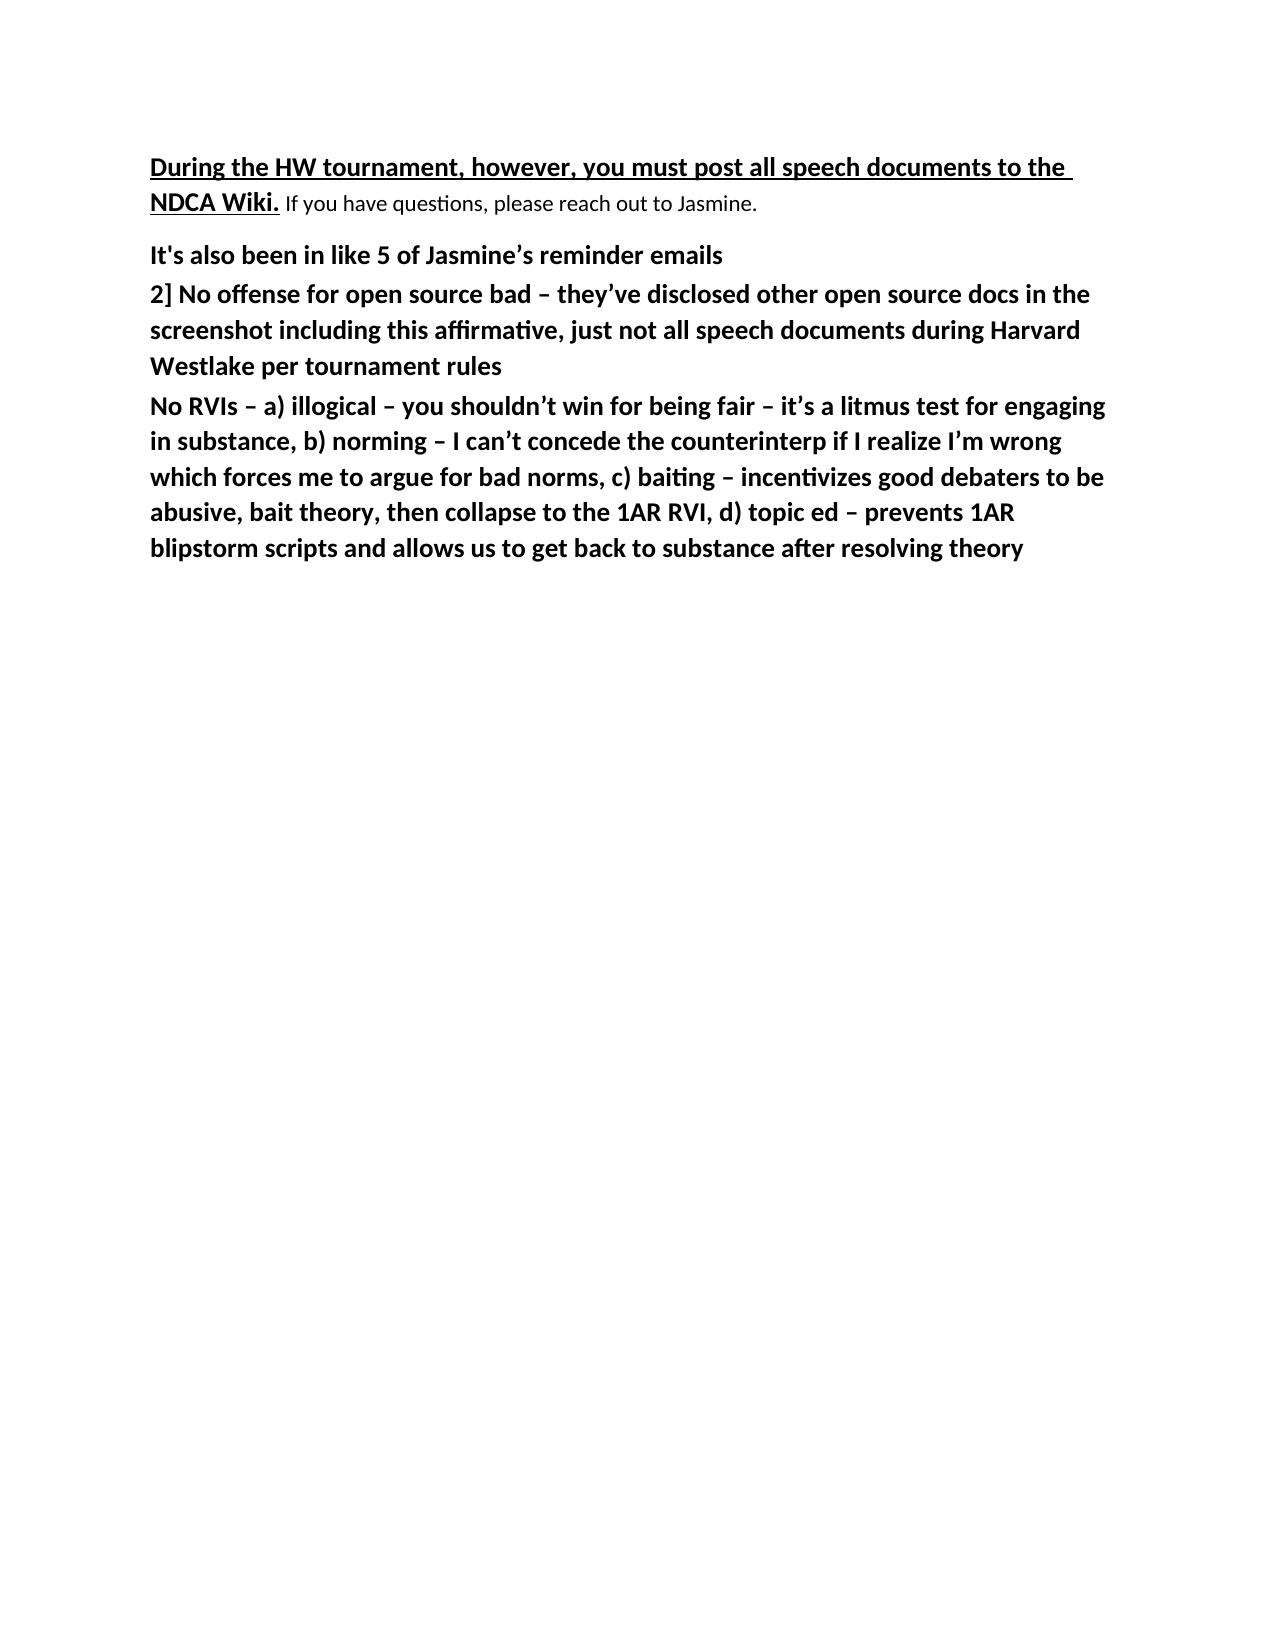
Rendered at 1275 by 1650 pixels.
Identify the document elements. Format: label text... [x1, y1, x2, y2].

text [150, 150, 1125, 219]
subtitle 2] No offense for open source bad – they’ve disclosed other open source docs in the screenshot including this affirmative, just not all speech documents during Harvard Westlake per tournament rules [150, 278, 1125, 382]
subtitle No RVIs – a) illogical – you shouldn’t win for being fair – it’s a litmus test for engaging in substance, b) norming – I can’t concede the counterinterp if I realize I’m wrong which forces me to argue for bad norms, c) baiting – incentivizes good debaters to be abusive, bait theory, then collapse to the 1AR RVI, d) topic ed – prevents 1AR blipstorm scripts and allows us to get back to substance after resolving theory [150, 389, 1125, 564]
subtitle It's also been in like 5 of Jasmine’s reminder emails [150, 238, 1125, 271]
